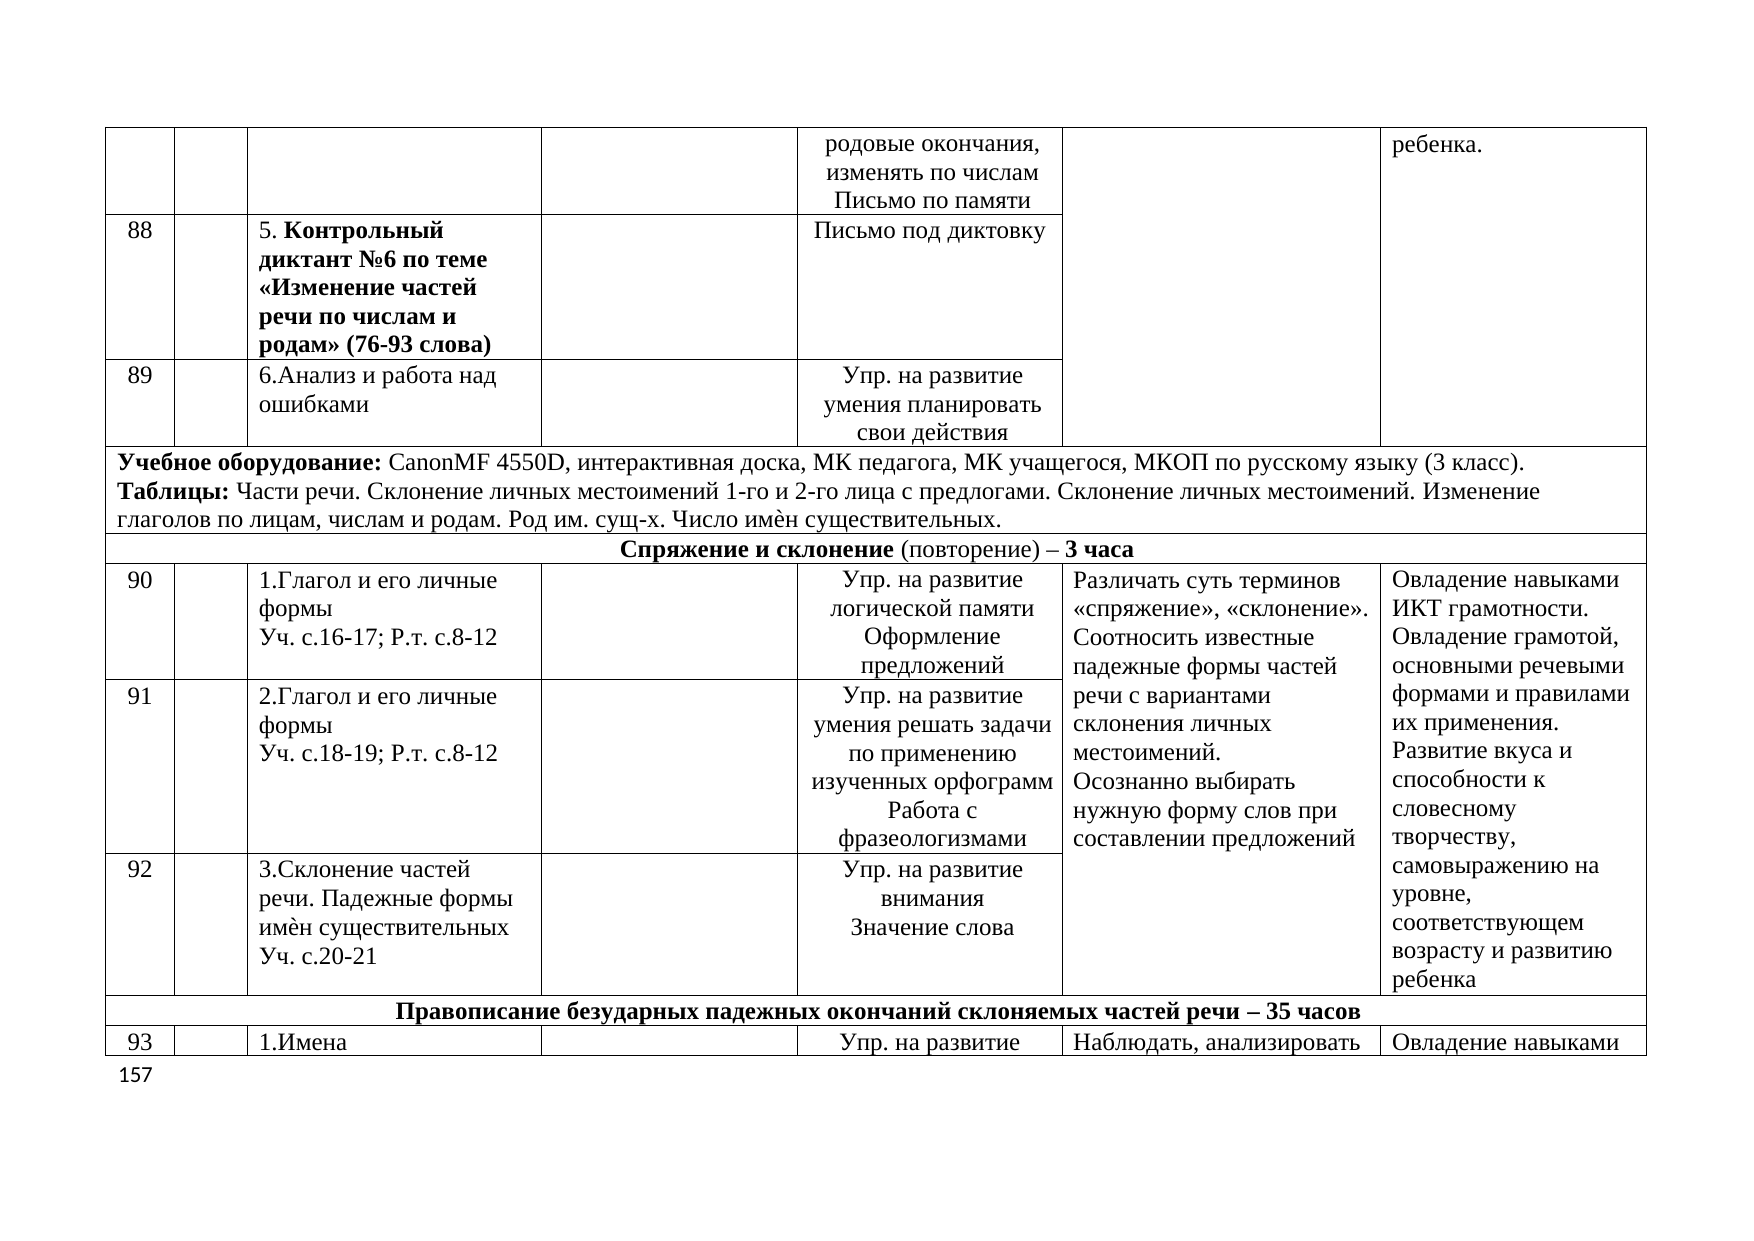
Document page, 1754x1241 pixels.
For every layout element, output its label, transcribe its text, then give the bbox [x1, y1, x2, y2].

text 157 [118, 1060, 1667, 1088]
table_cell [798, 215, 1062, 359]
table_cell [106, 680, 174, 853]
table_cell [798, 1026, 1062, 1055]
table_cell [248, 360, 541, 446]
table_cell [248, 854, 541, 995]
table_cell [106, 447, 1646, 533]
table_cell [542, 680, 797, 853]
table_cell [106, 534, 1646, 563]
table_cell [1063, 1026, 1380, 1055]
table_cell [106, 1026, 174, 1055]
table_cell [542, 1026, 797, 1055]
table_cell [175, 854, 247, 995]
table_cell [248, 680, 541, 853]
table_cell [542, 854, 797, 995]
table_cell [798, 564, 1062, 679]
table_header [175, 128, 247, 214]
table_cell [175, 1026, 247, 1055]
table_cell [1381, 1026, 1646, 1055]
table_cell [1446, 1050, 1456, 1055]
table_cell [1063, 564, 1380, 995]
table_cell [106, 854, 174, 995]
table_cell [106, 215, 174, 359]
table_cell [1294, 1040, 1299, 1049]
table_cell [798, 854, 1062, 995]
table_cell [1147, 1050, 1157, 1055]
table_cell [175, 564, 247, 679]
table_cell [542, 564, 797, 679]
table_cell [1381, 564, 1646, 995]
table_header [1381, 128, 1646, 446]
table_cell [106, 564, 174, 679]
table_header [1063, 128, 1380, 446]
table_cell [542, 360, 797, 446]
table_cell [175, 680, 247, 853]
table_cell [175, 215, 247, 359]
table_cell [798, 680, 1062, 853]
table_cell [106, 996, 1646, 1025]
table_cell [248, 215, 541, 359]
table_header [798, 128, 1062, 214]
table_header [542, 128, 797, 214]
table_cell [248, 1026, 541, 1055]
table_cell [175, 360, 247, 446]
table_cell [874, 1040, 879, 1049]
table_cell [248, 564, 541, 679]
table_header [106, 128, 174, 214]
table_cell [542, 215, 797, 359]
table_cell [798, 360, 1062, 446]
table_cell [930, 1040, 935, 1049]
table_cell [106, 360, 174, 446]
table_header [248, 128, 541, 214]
